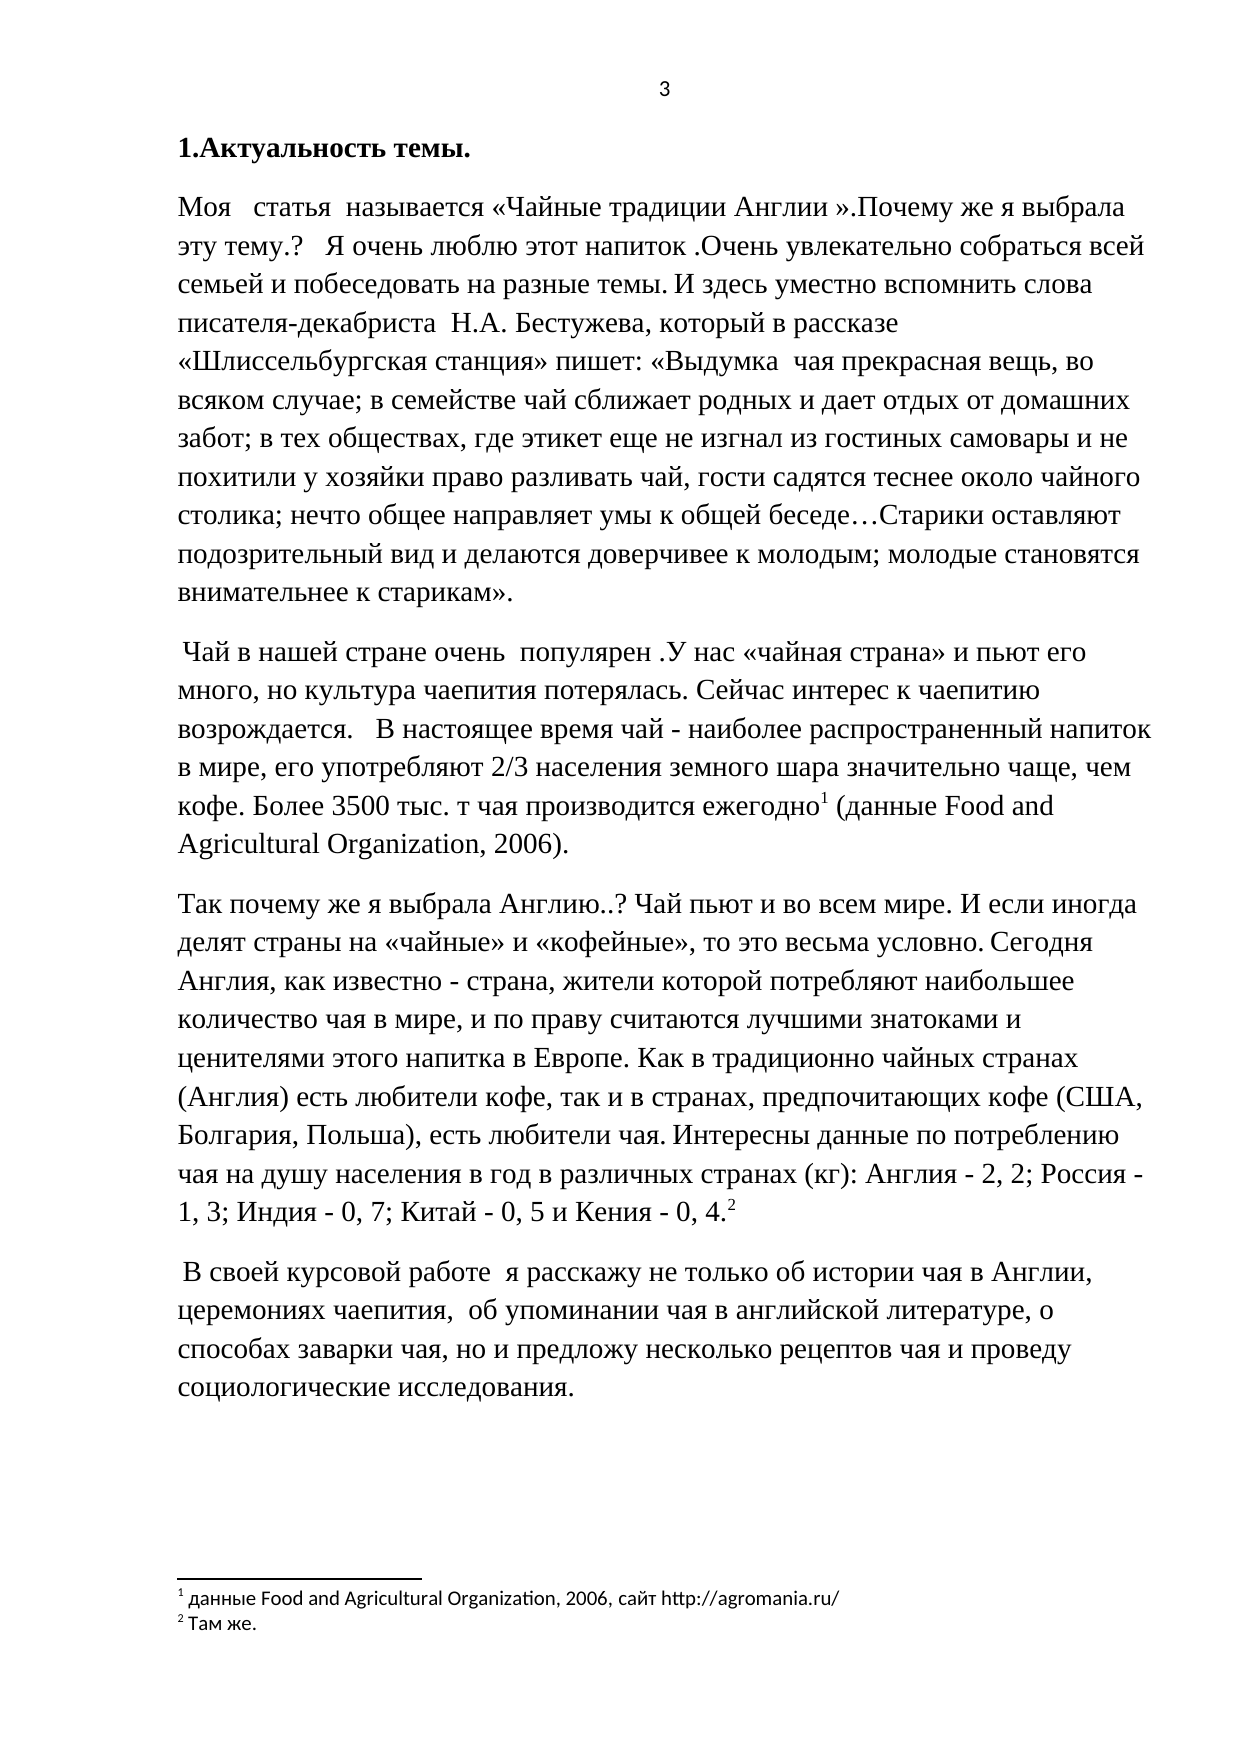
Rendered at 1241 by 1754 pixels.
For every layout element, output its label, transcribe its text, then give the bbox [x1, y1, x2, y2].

text Чай в нашей стране очень популярен .У нас «чайная страна» и пьют его много, но культура чаепития потерялась. Сейчас интерес к чаепитию возрождается. В настоящее время чай - наиболее распространенный напиток в мире, его употребляют 2/3 населения земного шара значительно чаще, чем кофе. Более 3500 тыс. т чая производится ежегодно (данные Food and Agricultural Organization, 2006). [177, 634, 1152, 860]
text В своей курсовой работе я расскажу не только об истории чая в Англии, церемониях чаепития, об упоминании чая в английской литературе, о способах заварки чая, но и предложу несколько рецептов чая и проведу социологические исследования. [177, 1254, 1152, 1403]
text Так почему же я выбрала Англию..? Чай пьют и во всем мире. И если иногда делят страны на «чайные» и «кофейные», то это весьма условно. Сегодня Англия, как известно - страна, жители которой потребляют наибольшее количество чая в мире, и по праву считаются лучшими знатоками и ценителями этого напитка в Европе. Как в традиционно чайных странах (Англия) есть любители кофе, так и в странах, предпочитающих кофе (США, Болгария, Польша), есть любители чая. Интересны данные по потреблению чая на душу населения в год в различных странах (кг): Англия - 2, 2; Россия - 1, 3; Индия - 0, 7; Китай - 0, 5 и Кения - 0, 4. [177, 886, 1152, 1228]
text 1.Актуальность темы. [177, 130, 1152, 163]
text Моя статья называется «Чайные традиции Англии ».Почему же я выбрала эту тему.? Я очень люблю этот напиток .Очень увлекательно собраться всей семьей и побеседовать на разные темы. И здесь уместно вспомнить слова писателя-декабриста Н.А. Бестужева, который в рассказе «Шлиссельбургская станция» пишет: «Выдумка чая прекрасная вещь, во всяком случае; в семействе чай сближает родных и дает отдых от домашних забот; в тех обществах, где этикет еще не изгнал из гостиных самовары и не похитили у хозяйки право разливать чай, гости садятся теснее около чайного столика; нечто общее направляет умы к общей беседе…Старики оставляют подозрительный вид и делаются доверчивее к молодым; молодые становятся внимательнее к старикам». [177, 189, 1152, 608]
